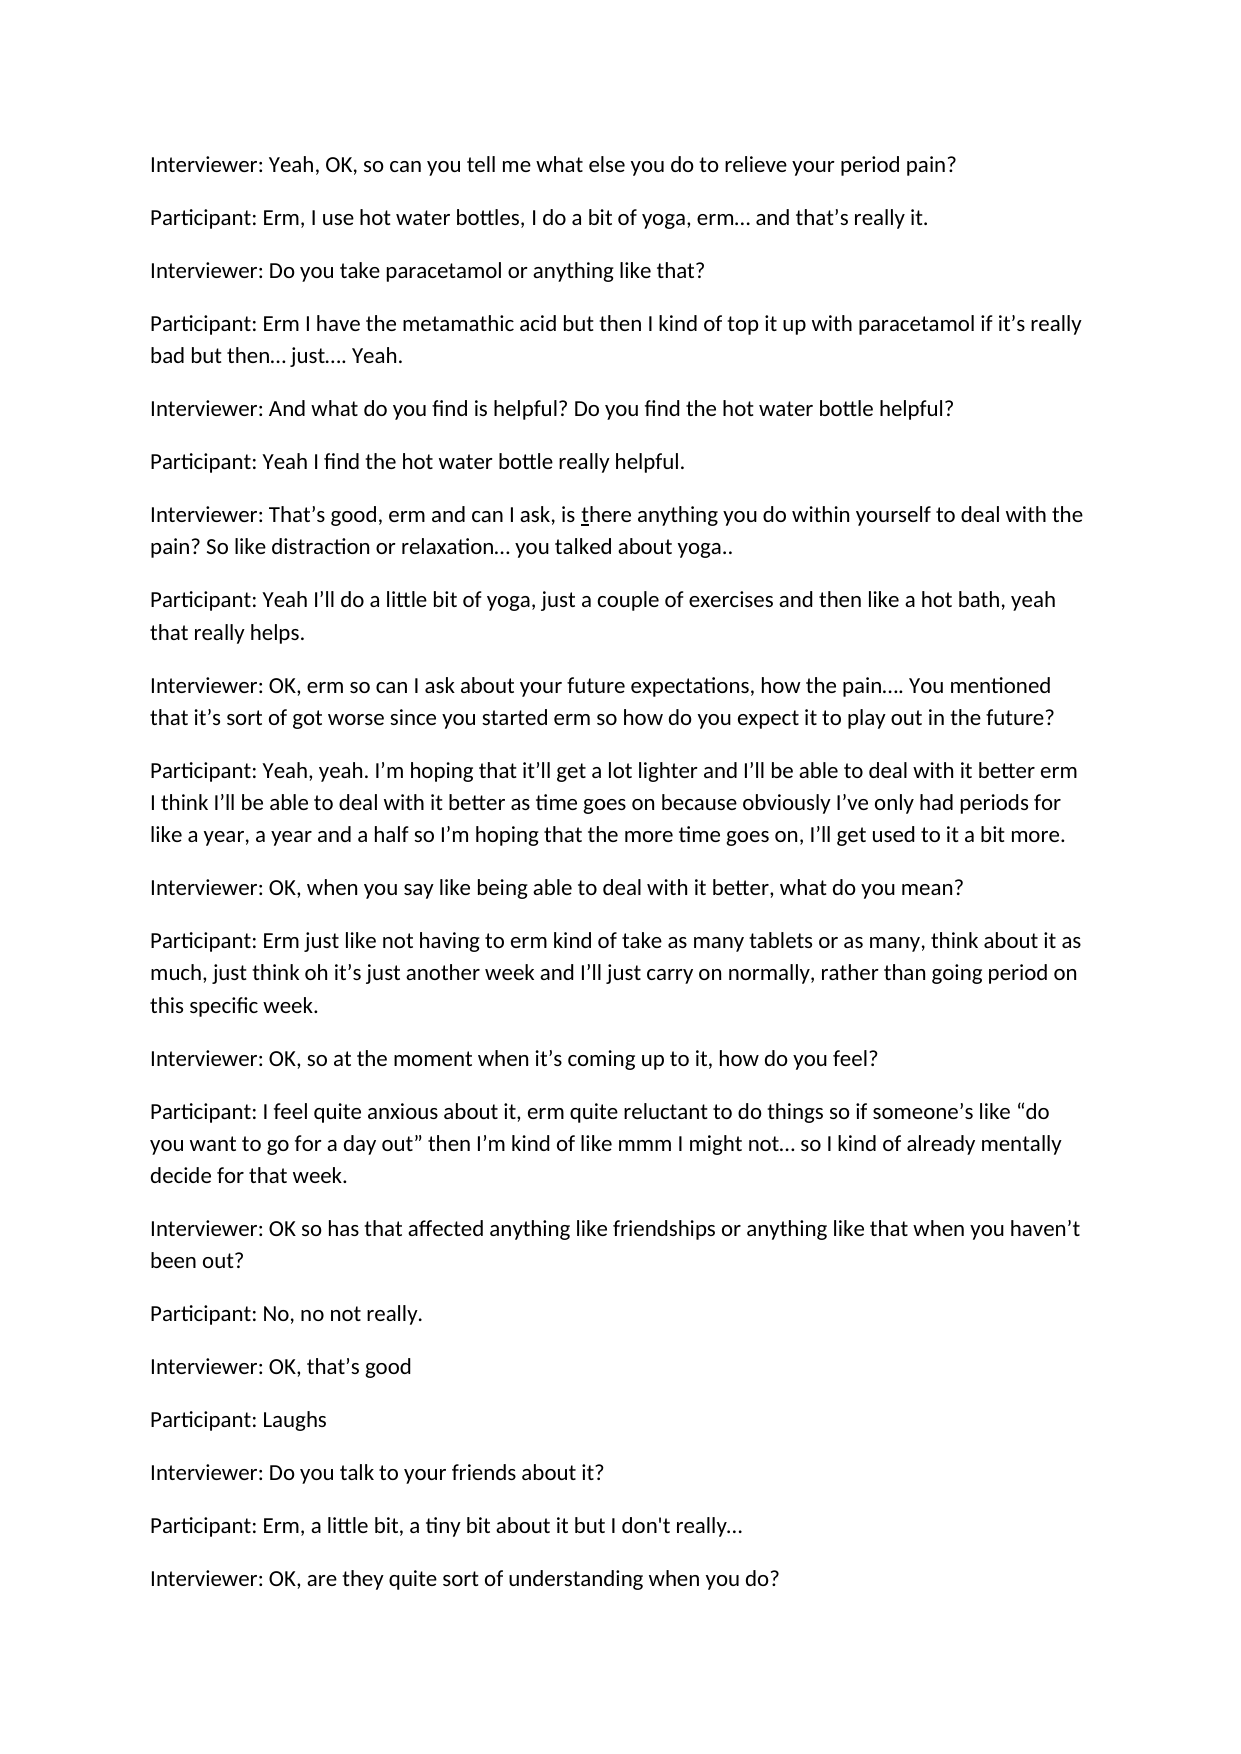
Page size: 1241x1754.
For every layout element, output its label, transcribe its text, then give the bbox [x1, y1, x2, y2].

text Participant: Yeah, yeah. I’m hoping that it’ll get a lot lighter and I’ll be able to deal with it better erm I think I’ll be able to deal with it better as time goes on because obviously I’ve only had periods for like a year, a year and a half so I’m hoping that the more time goes on, I’ll get used to it a bit more. [150, 756, 1090, 848]
text Interviewer: OK, so at the moment when it’s coming up to it, how do you feel? [150, 1044, 1090, 1072]
text Participant: Yeah I find the hot water bottle really helpful. [150, 447, 1090, 475]
text Participant: Erm, I use hot water bottles, I do a bit of yoga, erm… and that’s really it. [150, 203, 1090, 231]
text Participant: Erm just like not having to erm kind of take as many tablets or as many, think about it as much, just think oh it’s just another week and I’ll just carry on normally, rather than going period on this specific week. [150, 926, 1090, 1019]
text Participant: Erm, a little bit, a tiny bit about it but I don't really… [150, 1511, 1090, 1539]
text Interviewer: OK, that’s good [150, 1352, 1090, 1380]
text Interviewer: OK so has that affected anything like friendships or anything like that when you haven’t been out? [150, 1214, 1090, 1274]
text Participant: Laughs [150, 1405, 1090, 1433]
text Interviewer: OK, when you say like being able to deal with it better, what do you mean? [150, 873, 1090, 901]
text Interviewer: Do you talk to your friends about it? [150, 1458, 1090, 1486]
text Participant: I feel quite anxious about it, erm quite reluctant to do things so if someone’s like “do you want to go for a day out” then I’m kind of like mmm I might not… so I kind of already mentally decide for that week. [150, 1097, 1090, 1189]
text Participant: Erm I have the metamathic acid but then I kind of top it up with paracetamol if it’s really bad but then… just…. Yeah. [150, 309, 1090, 369]
text Interviewer: Yeah, OK, so can you tell me what else you do to relieve your period pain? [150, 150, 1090, 178]
text Interviewer: OK, erm so can I ask about your future expectations, how the pain…. You mentioned that it’s sort of got worse since you started erm so how do you expect it to play out in the future? [150, 671, 1090, 731]
text Interviewer: Do you take paracetamol or anything like that? [150, 256, 1090, 284]
text Participant: Yeah I’ll do a little bit of yoga, just a couple of exercises and then like a hot bath, yeah that really helps. [150, 586, 1090, 646]
text Interviewer: And what do you find is helpful? Do you find the hot water bottle helpful? [150, 394, 1090, 422]
text Interviewer: That’s good, erm and can I ask, is there anything you do within yourself to deal with the pain? So like distraction or relaxation… you talked about yoga.. [150, 500, 1090, 561]
text Interviewer: OK, are they quite sort of understanding when you do? [150, 1564, 1090, 1592]
text Participant: No, no not really. [150, 1299, 1090, 1327]
